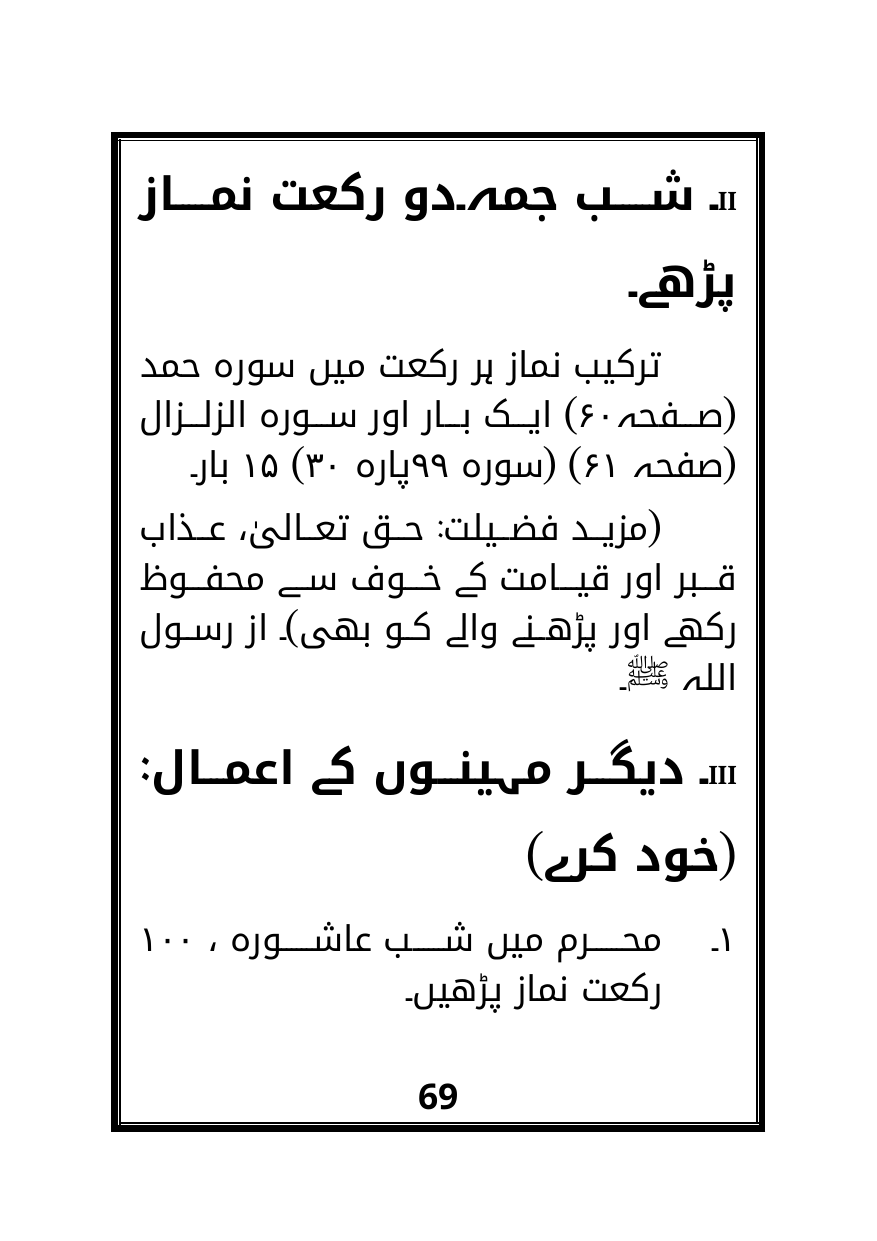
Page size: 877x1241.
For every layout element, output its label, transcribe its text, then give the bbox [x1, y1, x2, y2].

text (مزید فضیلت: حق تعالیٰ، عذاب قبر اور قیامت کے خوف سے محفوظ رکھے اور پڑھنے والے کو بھی)۔ از رسول اللہ ﷺ۔ [139, 500, 737, 700]
subtitle III۔ دیگر مہینوں کے اعمال: (خود کرے) [139, 725, 737, 899]
text ۱۔ محرم میں شب عاشورہ ، ۱۰۰ رکعت نماز پڑھیں۔ [139, 912, 737, 1012]
subtitle II۔ شب جمہ۔دو رکعت نماز پڑھے۔ [139, 151, 737, 325]
text ترکیب نماز ہر رکعت میں سورہ حمد (صفحہ۶۰) ایک بار اور سورہ الزلزال (صفحہ ۶۱) (سورہ ۹۹پارہ ۳۰) ۱۵ بار۔ [139, 338, 737, 488]
